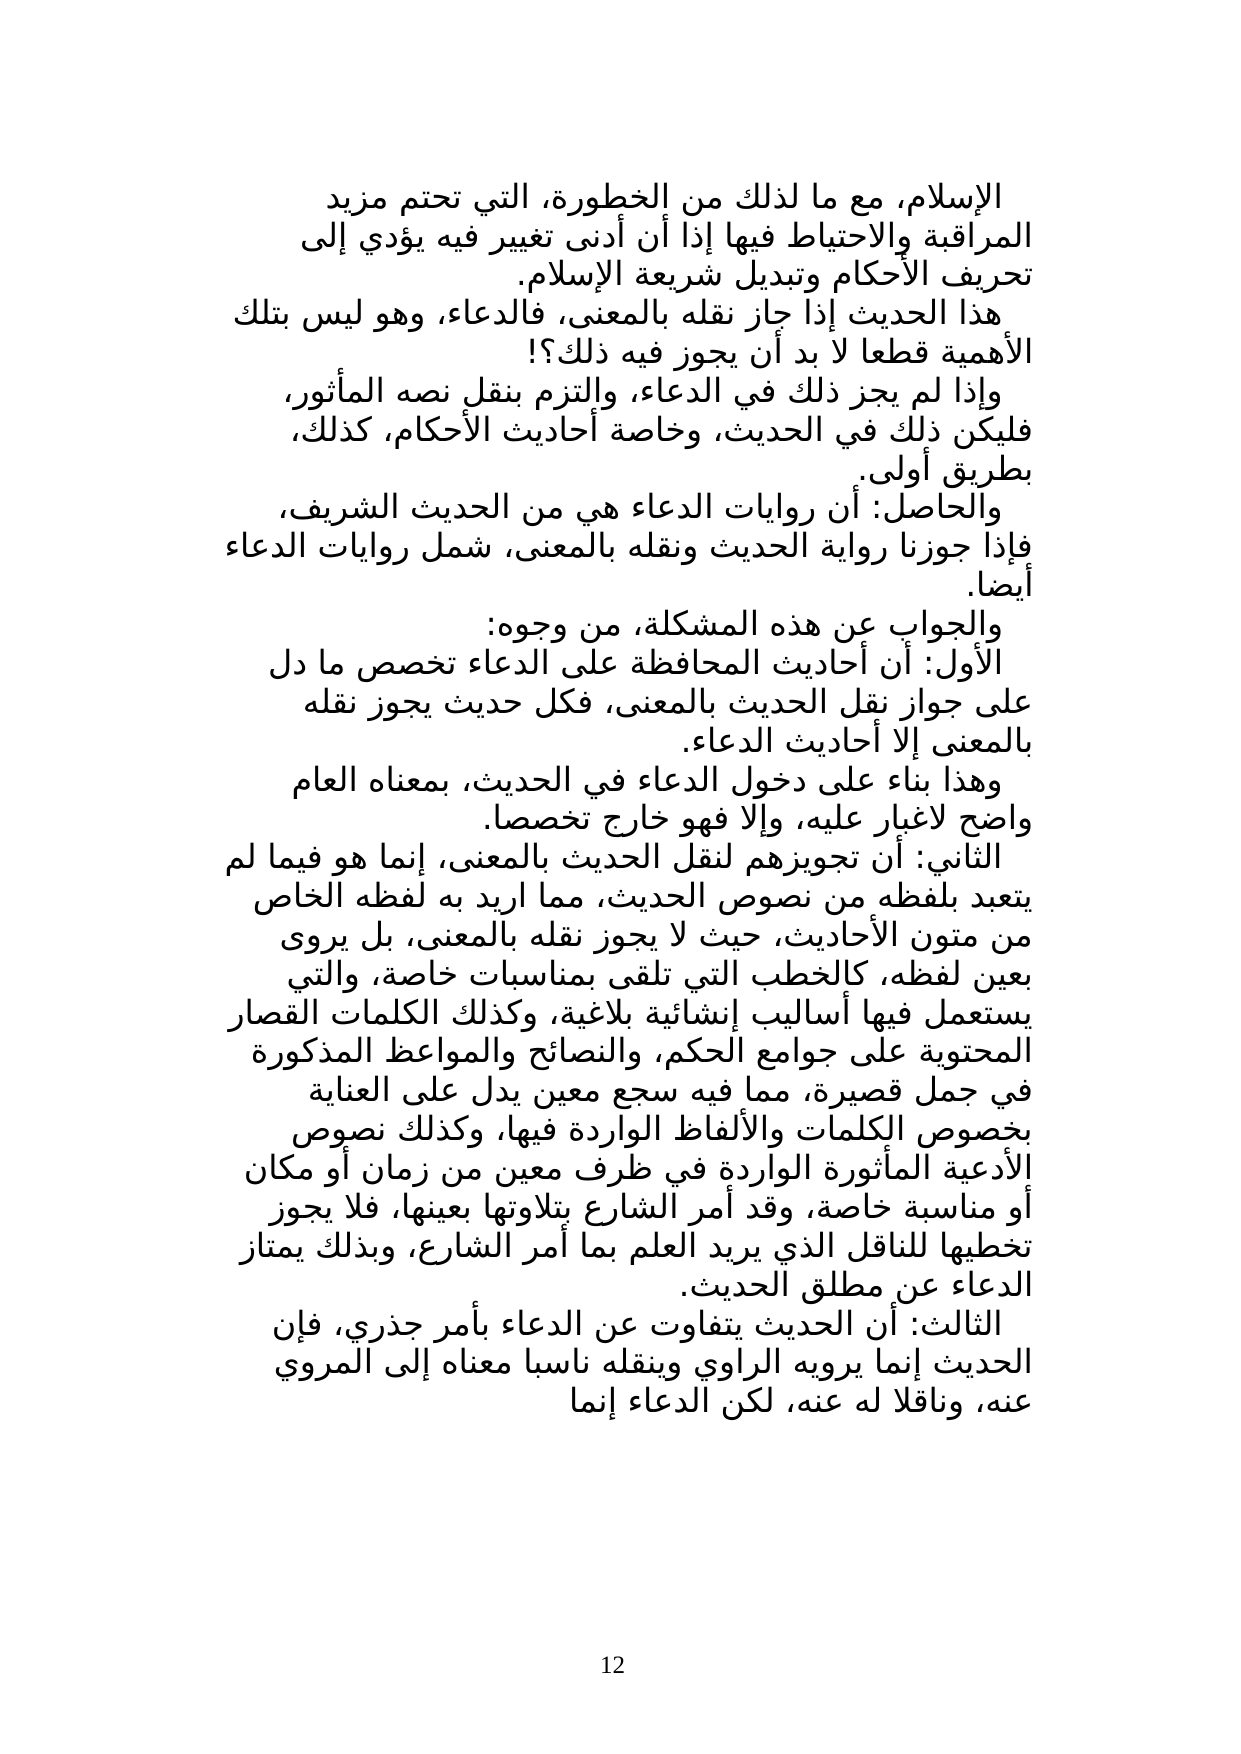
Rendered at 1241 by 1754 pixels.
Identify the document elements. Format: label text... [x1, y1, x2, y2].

text الإسلام، مع ما لذلك من الخطورة، التي تحتم مزيد المراقبة والاحتياط فيها إذا أن أدنى تغيير فيه يؤدي إلى تحريف الأحكام وتبديل شريعة الإسلام. [222, 177, 1033, 294]
text وإذا لم يجز ذلك في الدعاء، والتزم بنقل نصه المأثور، فليكن ذلك في الحديث، وخاصة أحاديث الأحكام، كذلك، بطريق أولى. [222, 371, 1033, 488]
text والجواب عن هذه المشكلة، من وجوه: [222, 604, 1033, 643]
text وهذا بناء على دخول الدعاء في الحديث، بمعناه العام واضح لاغبار عليه، وإلا فهو خارج تخصصا. [222, 760, 1033, 838]
text الثاني: أن تجويزهم لنقل الحديث بالمعنى، إنما هو فيما لم يتعبد بلفظه من نصوص الحديث، مما اريد به لفظه الخاص من متون الأحاديث، حيث لا يجوز نقله بالمعنى، بل يروى بعين لفظه، كالخطب التي تلقى بمناسبات خاصة، والتي يستعمل فيها أساليب إنشائية بلاغية، وكذلك الكلمات القصار المحتوية على جوامع الحكم، والنصائح والمواعظ المذكورة في جمل قصيرة، مما فيه سجع معين يدل على العناية بخصوص الكلمات والألفاظ الواردة فيها، وكذلك نصوص الأدعية المأثورة الواردة في ظرف معين من زمان أو مكان أو مناسبة خاصة، وقد أمر الشارع بتلاوتها بعينها، فلا يجوز تخطيها للناقل الذي يريد العلم بما أمر الشارع، وبذلك يمتاز الدعاء عن مطلق الحديث. [222, 838, 1033, 1304]
text هذا الحديث إذا جاز نقله بالمعنى، فالدعاء، وهو ليس بتلك الأهمية قطعا لا بد أن يجوز فيه ذلك؟! [222, 294, 1033, 371]
text والحاصل: أن روايات الدعاء هي من الحديث الشريف، فإذا جوزنا رواية الحديث ونقله بالمعنى، شمل روايات الدعاء أيضا. [222, 488, 1033, 604]
text الأول: أن أحاديث المحافظة على الدعاء تخصص ما دل على جواز نقل الحديث بالمعنى، فكل حديث يجوز نقله بالمعنى إلا أحاديث الدعاء. [222, 643, 1033, 760]
text الثالث: أن الحديث يتفاوت عن الدعاء بأمر جذري، فإن الحديث إنما يرويه الراوي وينقله ناسبا معناه إلى المروي عنه، وناقلا له عنه، لكن الدعاء إنما [222, 1304, 1033, 1421]
